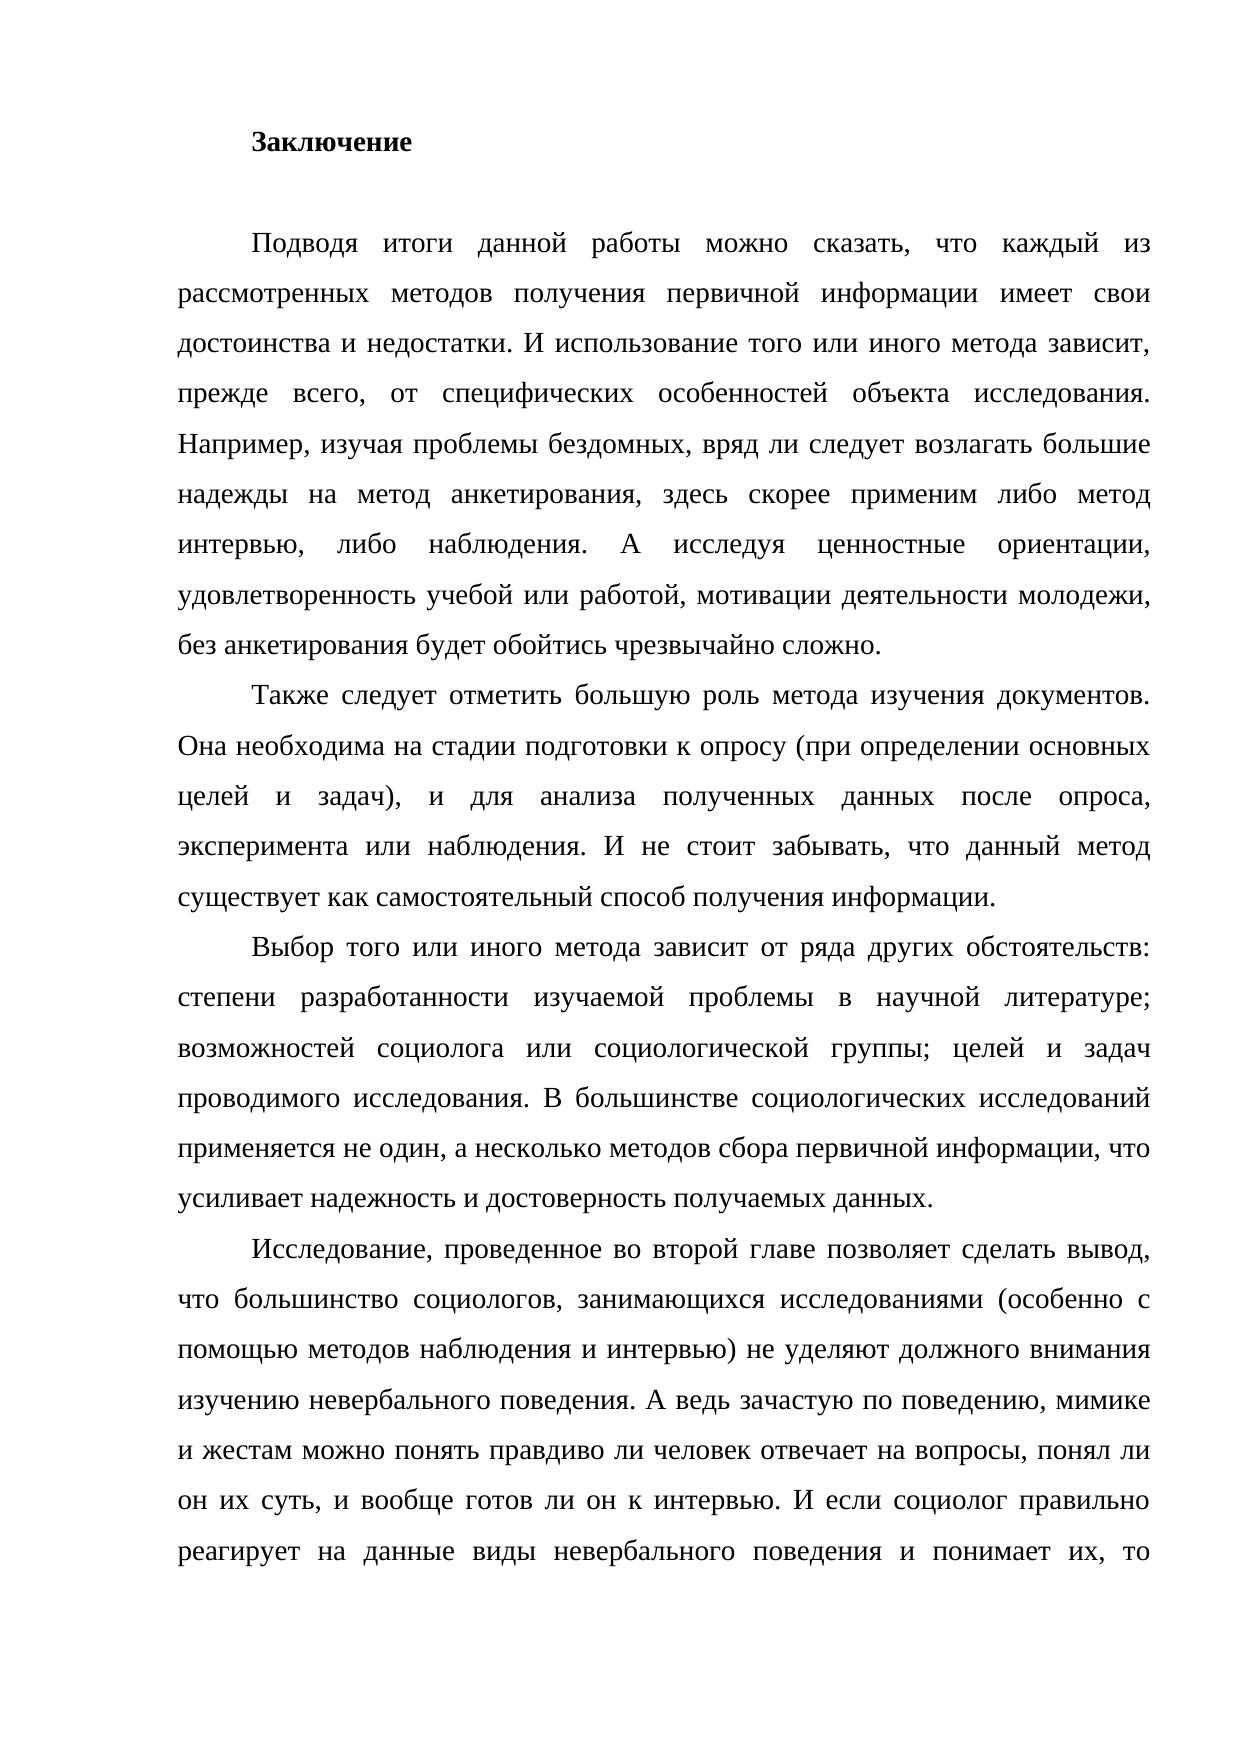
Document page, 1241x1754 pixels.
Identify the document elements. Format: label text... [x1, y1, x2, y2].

text Заключение [177, 124, 1152, 158]
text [177, 1231, 1152, 1566]
text Также следует отметить большую роль метода изучения документов. Она необходима на стадии подготовки к опросу (при определении основных целей и задач), и для анализа полученных данных после опроса, эксперимента или наблюдения. И не стоит забывать, что данный метод существует как самостоятельный способ получения информации. [177, 677, 1152, 912]
text Подводя итоги данной работы можно сказать, что каждый из рассмотренных методов получения первичной информации имеет свои достоинства и недостатки. И использование того или иного метода зависит, прежде всего, от специфических особенностей объекта исследования. Например, изучая проблемы бездомных, вряд ли следует возлагать большие надежды на метод анкетирования, здесь скорее применим либо метод интервью, либо наблюдения. А исследуя ценностные ориентации, удовлетворенность учебой или работой, мотивации деятельности молодежи, без анкетирования будет обойтись чрезвычайно сложно. [177, 225, 1152, 661]
text Выбор того или иного метода зависит от ряда других обстоятельств: степени разработанности изучаемой проблемы в научной литературе; возможностей социолога или социологической группы; целей и задач проводимого исследования. В большинстве социологических исследований применяется не один, а несколько методов сбора первичной информации, что усиливает надежность и достоверность получаемых данных. [177, 929, 1152, 1214]
